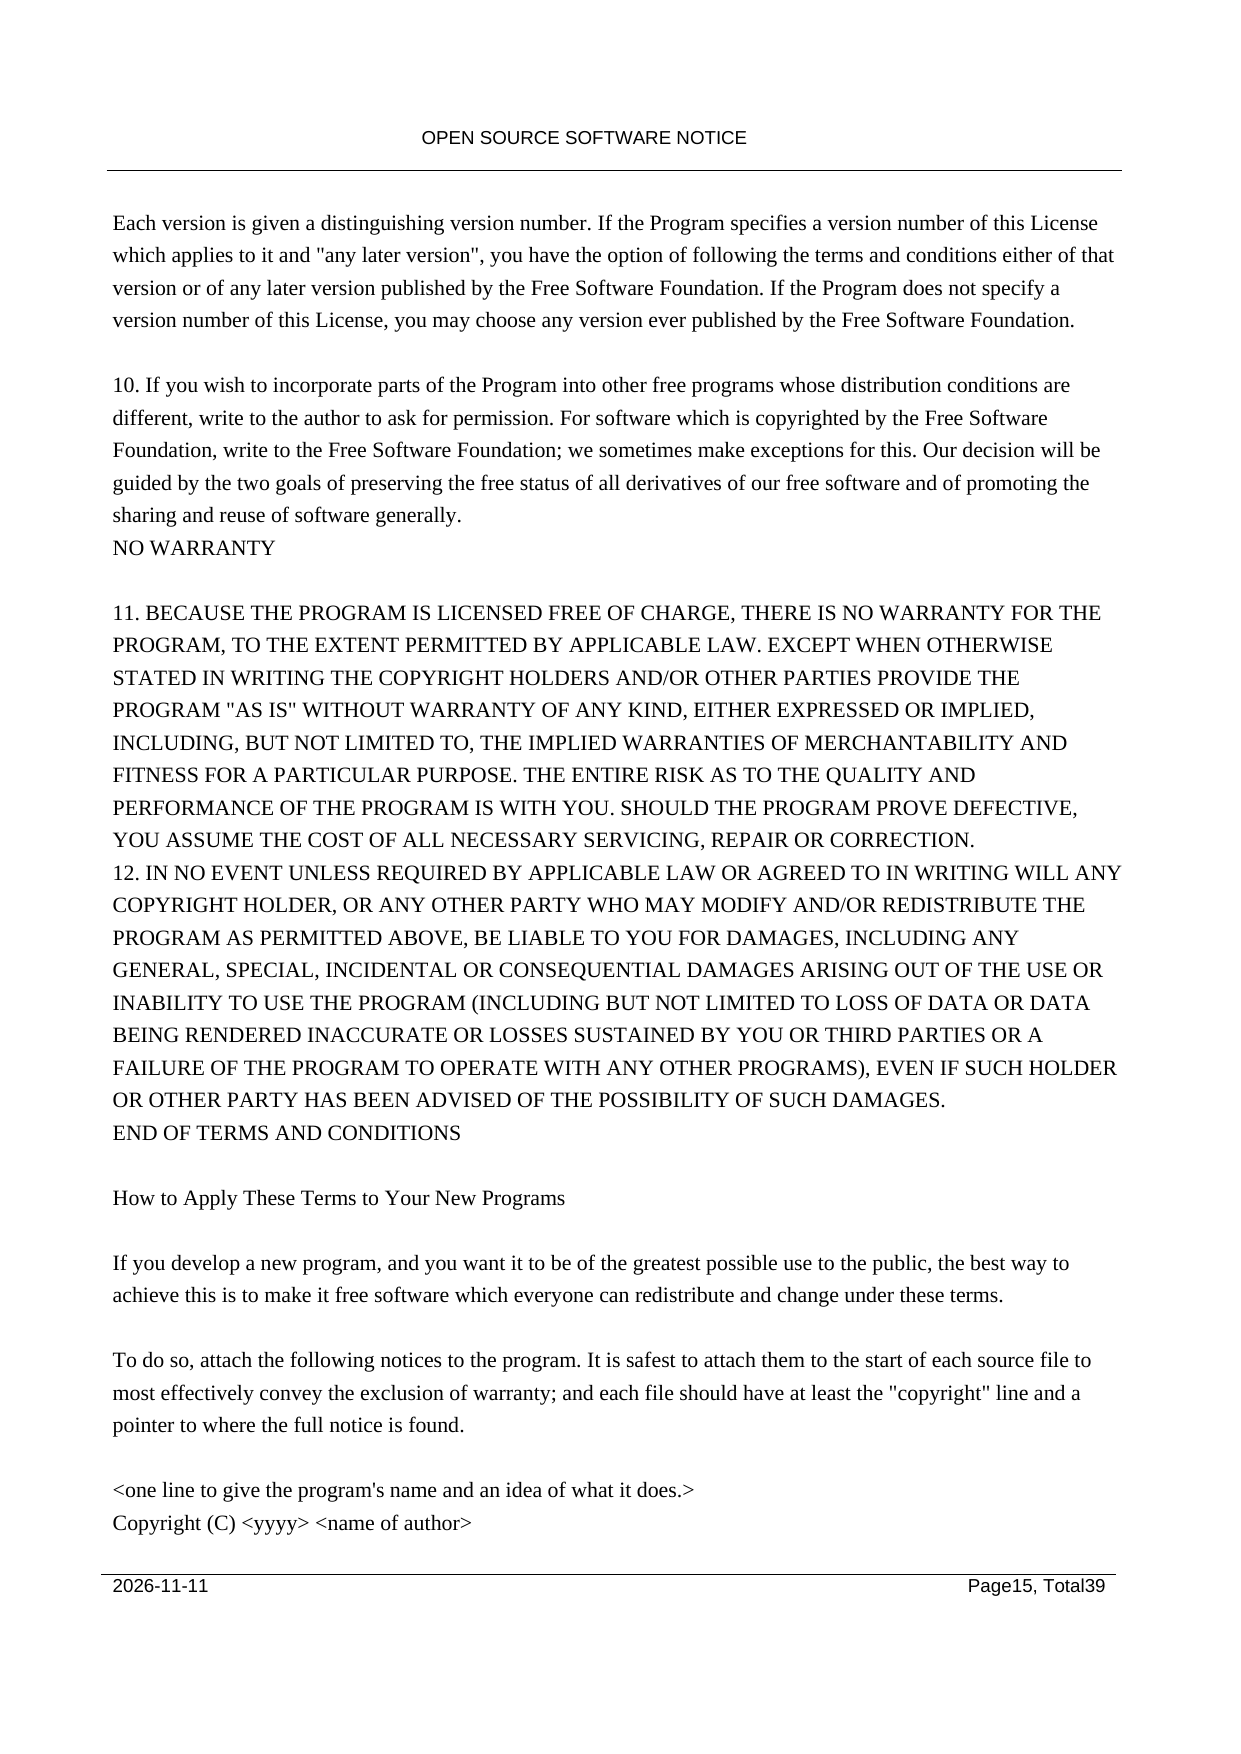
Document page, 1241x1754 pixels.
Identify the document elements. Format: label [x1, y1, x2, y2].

text [112, 206, 1128, 1539]
